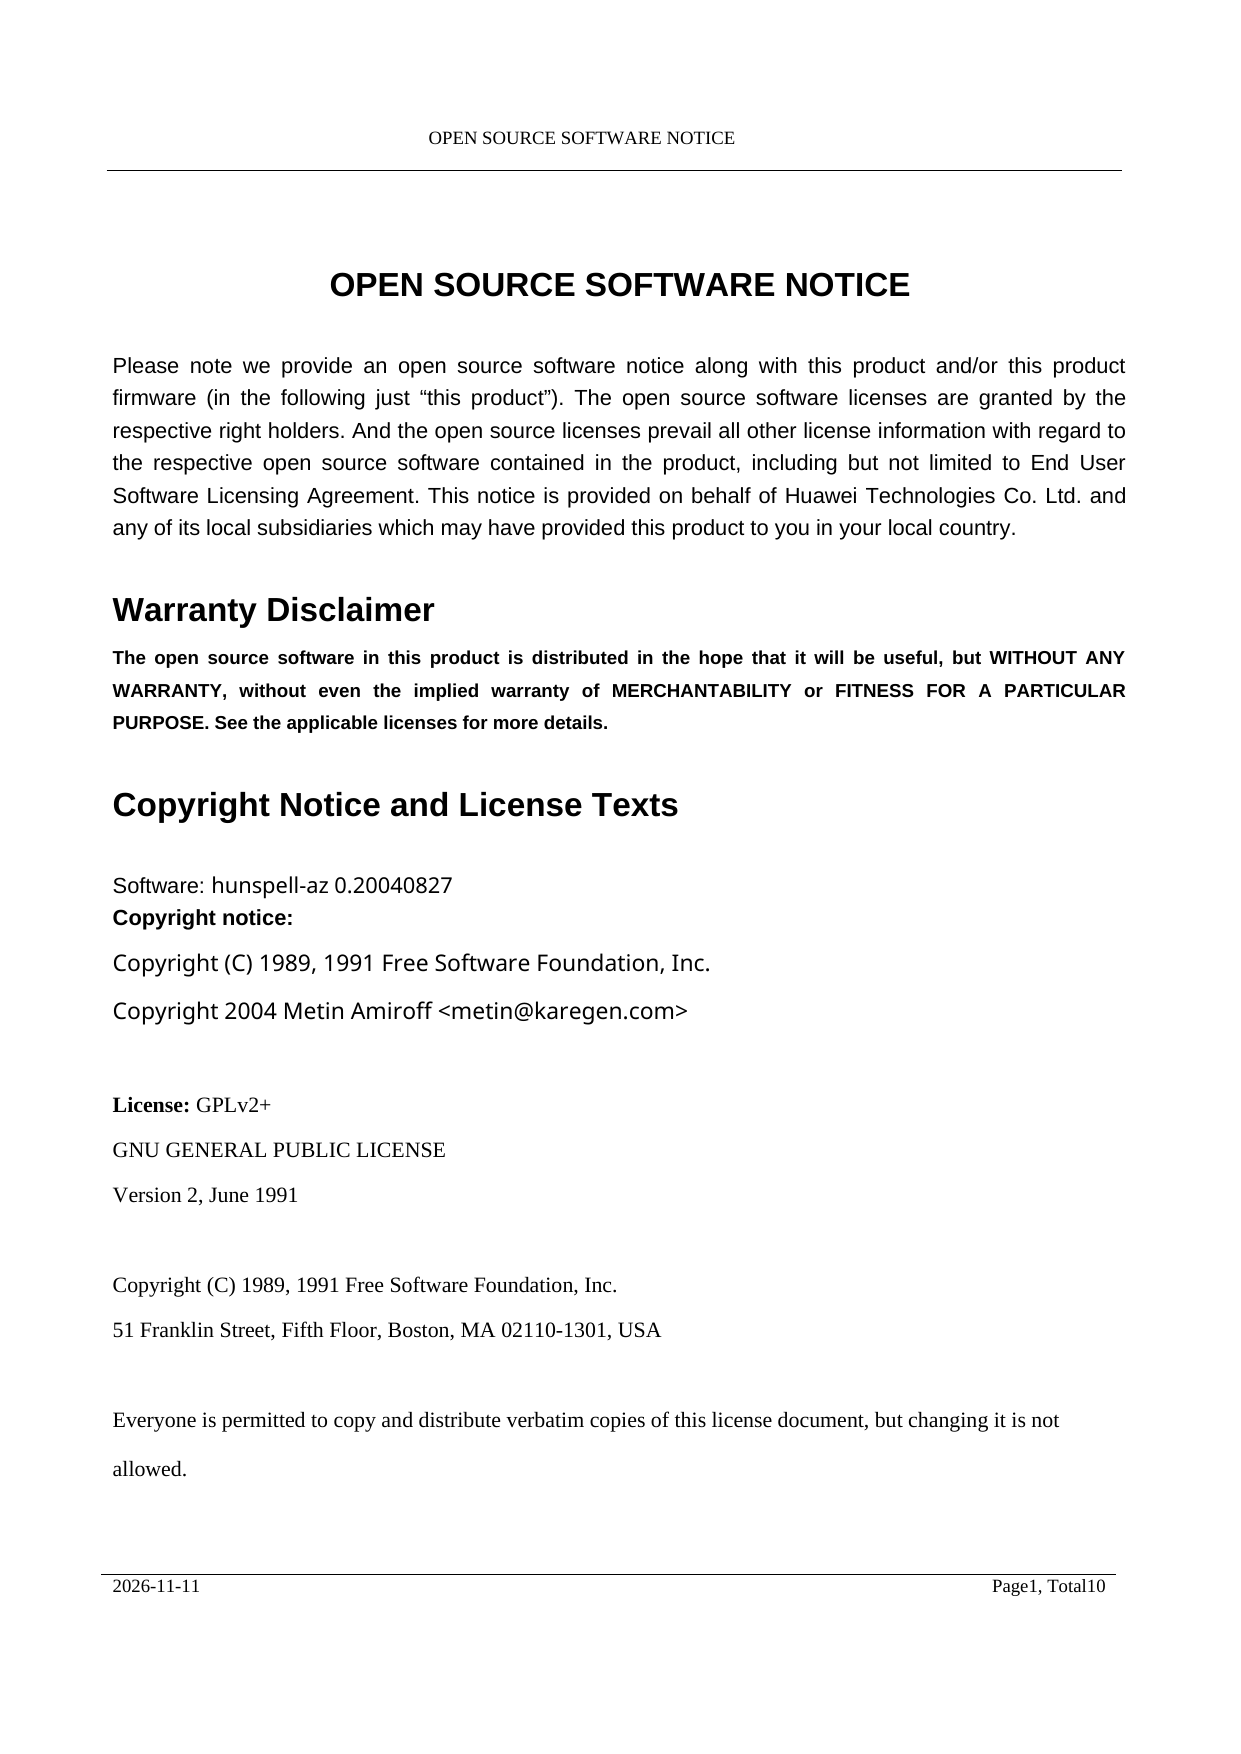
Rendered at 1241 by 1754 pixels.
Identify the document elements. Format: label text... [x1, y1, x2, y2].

text Copyright Notice and License Texts [112, 771, 1128, 836]
text GNU GENERAL PUBLIC LICENSE [112, 1133, 1128, 1166]
text Please note we provide an open source software notice along with this product and/or this product firmware (in the following just “this product”). The open source software licenses are granted by the respective right holders. And the open source licenses prevail all other license information with regard to the respective open source software contained in the product, including but not limited to End User Software Licensing Agreement. This notice is provided on behalf of Huawei Technologies Co. Ltd. and any of its local subsidiaries which may have provided this product to you in your local country. [112, 349, 1128, 544]
text 51 Franklin Street, Fifth Floor, Boston, MA 02110-1301, USA [112, 1313, 1128, 1346]
text Version 2, June 1991 [112, 1178, 1128, 1211]
text Copyright 2004 Metin Amiroff <metin@karegen.com> [112, 995, 1128, 1027]
text Everyone is permitted to copy and distribute verbatim copies of this license document, but changing it is not allowed. [112, 1404, 1128, 1485]
text Copyright notice: [112, 901, 1128, 934]
text The open source software in this product is distributed in the hope that it will be useful, but WITHOUT ANY WARRANTY, without even the implied warranty of MERCHANTABILITY or FITNESS FOR A PARTICULAR PURPOSE. See the applicable licenses for more details. [112, 641, 1128, 739]
text License: GPLv2+ [112, 1088, 1128, 1120]
text Warranty Disclaimer [112, 576, 1128, 641]
text Copyright (C) 1989, 1991 Free Software Foundation, Inc. [112, 947, 1128, 979]
text Software: hunspell-az 0.20040827 [112, 869, 1128, 901]
text OPEN SOURCE SOFTWARE NOTICE [112, 251, 1128, 316]
text Copyright (C) 1989, 1991 Free Software Foundation, Inc. [112, 1268, 1128, 1301]
